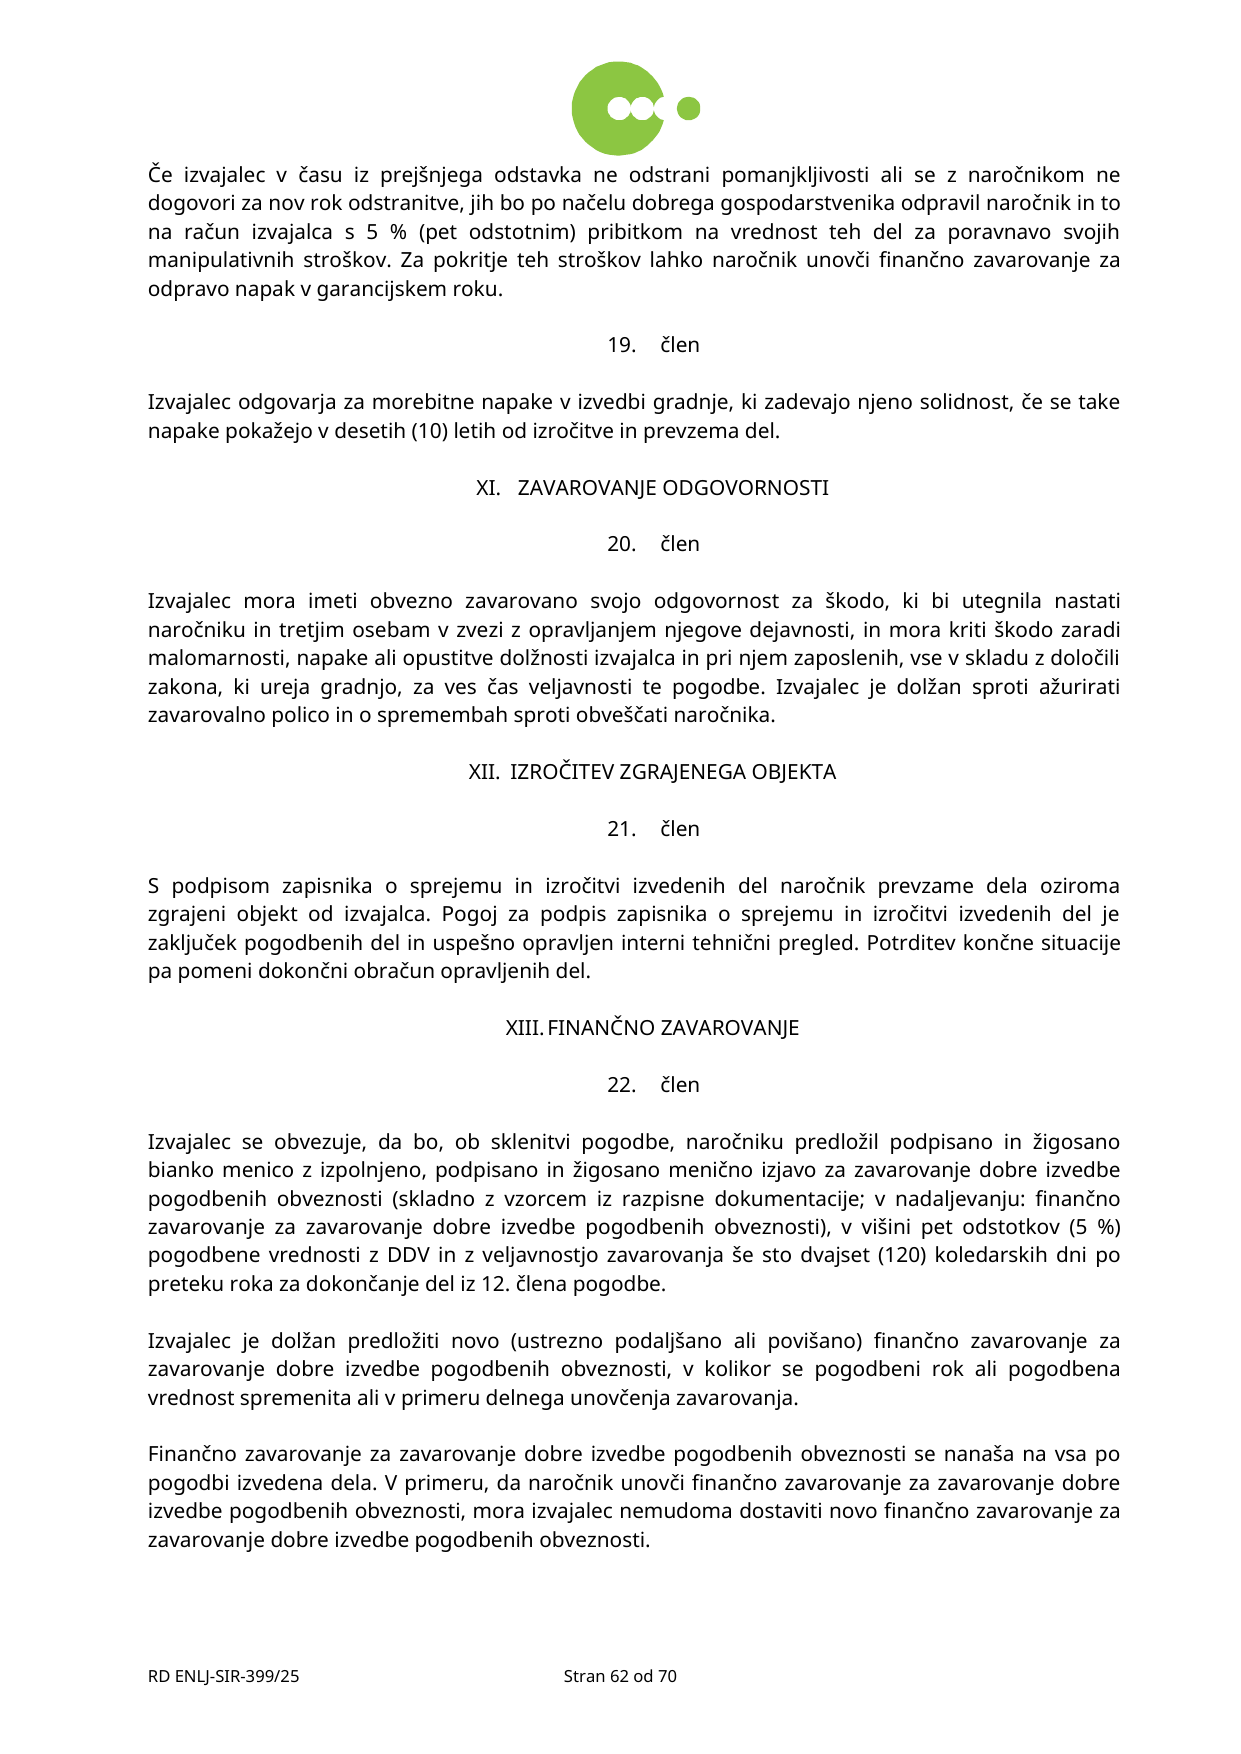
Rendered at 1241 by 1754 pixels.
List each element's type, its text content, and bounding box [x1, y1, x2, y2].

list ZAVAROVANJE ODGOVORNOSTI [183, 473, 1122, 501]
text Izvajalec se obvezuje, da bo, ob sklenitvi pogodbe, naročniku predložil podpisano in žigosano bianko menico z izpolnjeno, podpisano in žigosano menično izjavo za zavarovanje dobre izvedbe pogodbenih obveznosti (skladno z vzorcem iz razpisne dokumentacije; v nadaljevanju: finančno zavarovanje za zavarovanje dobre izvedbe pogodbenih obveznosti), v višini pet odstotkov (5 %) pogodbene vrednosti z DDV in z veljavnostjo zavarovanja še sto dvajset (120) koledarskih dni po preteku roka za dokončanje del iz 12. člena pogodbe. [148, 1127, 1122, 1297]
list člen [185, 331, 1122, 359]
list člen [185, 1070, 1122, 1098]
list člen [185, 529, 1122, 558]
list člen [185, 814, 1122, 842]
text Izvajalec je dolžan predložiti novo (ustrezno podaljšano ali povišano) finančno zavarovanje za zavarovanje dobre izvedbe pogodbenih obveznosti, v kolikor se pogodbeni rok ali pogodbena vrednost spremenita ali v primeru delnega unovčenja zavarovanja. [148, 1326, 1122, 1411]
list FINANČNO ZAVAROVANJE [183, 1013, 1122, 1041]
list IZROČITEV ZGRAJENEGA OBJEKTA [183, 757, 1122, 786]
text S podpisom zapisnika o sprejemu in izročitvi izvedenih del naročnik prevzame dela oziroma zgrajeni objekt od izvajalca. Pogoj za podpis zapisnika o sprejemu in izročitvi izvedenih del je zaključek pogodbenih del in uspešno opravljen interni tehnični pregled. Potrditev končne situacije pa pomeni dokončni obračun opravljenih del. [148, 871, 1122, 984]
text Izvajalec odgovarja za morebitne napake v izvedbi gradnje, ki zadevajo njeno solidnost, če se take napake pokažejo v desetih (10) letih od izročitve in prevzema del. [148, 387, 1122, 444]
text Finančno zavarovanje za zavarovanje dobre izvedbe pogodbenih obveznosti se nanaša na vsa po pogodbi izvedena dela. V primeru, da naročnik unovči finančno zavarovanje za zavarovanje dobre izvedbe pogodbenih obveznosti, mora izvajalec nemudoma dostaviti novo finančno zavarovanje za zavarovanje dobre izvedbe pogodbenih obveznosti. [148, 1439, 1122, 1553]
text Izvajalec mora imeti obvezno zavarovano svojo odgovornost za škodo, ki bi utegnila nastati naročniku in tretjim osebam v zvezi z opravljanjem njegove dejavnosti, in mora kriti škodo zaradi malomarnosti, napake ali opustitve dolžnosti izvajalca in pri njem zaposlenih, vse v skladu z določili zakona, ki ureja gradnjo, za ves čas veljavnosti te pogodbe. Izvajalec je dolžan sproti ažurirati zavarovalno polico in o spremembah sproti obveščati naročnika. [148, 586, 1122, 729]
text Če izvajalec v času iz prejšnjega odstavka ne odstrani pomanjkljivosti ali se z naročnikom ne dogovori za nov rok odstranitve, jih bo po načelu dobrega gospodarstvenika odpravil naročnik in to na račun izvajalca s 5 % (pet odstotnim) pribitkom na vrednost teh del za poravnavo svojih manipulativnih stroškov. Za pokritje teh stroškov lahko naročnik unovči finančno zavarovanje za odpravo napak v garancijskem roku. [148, 160, 1122, 302]
